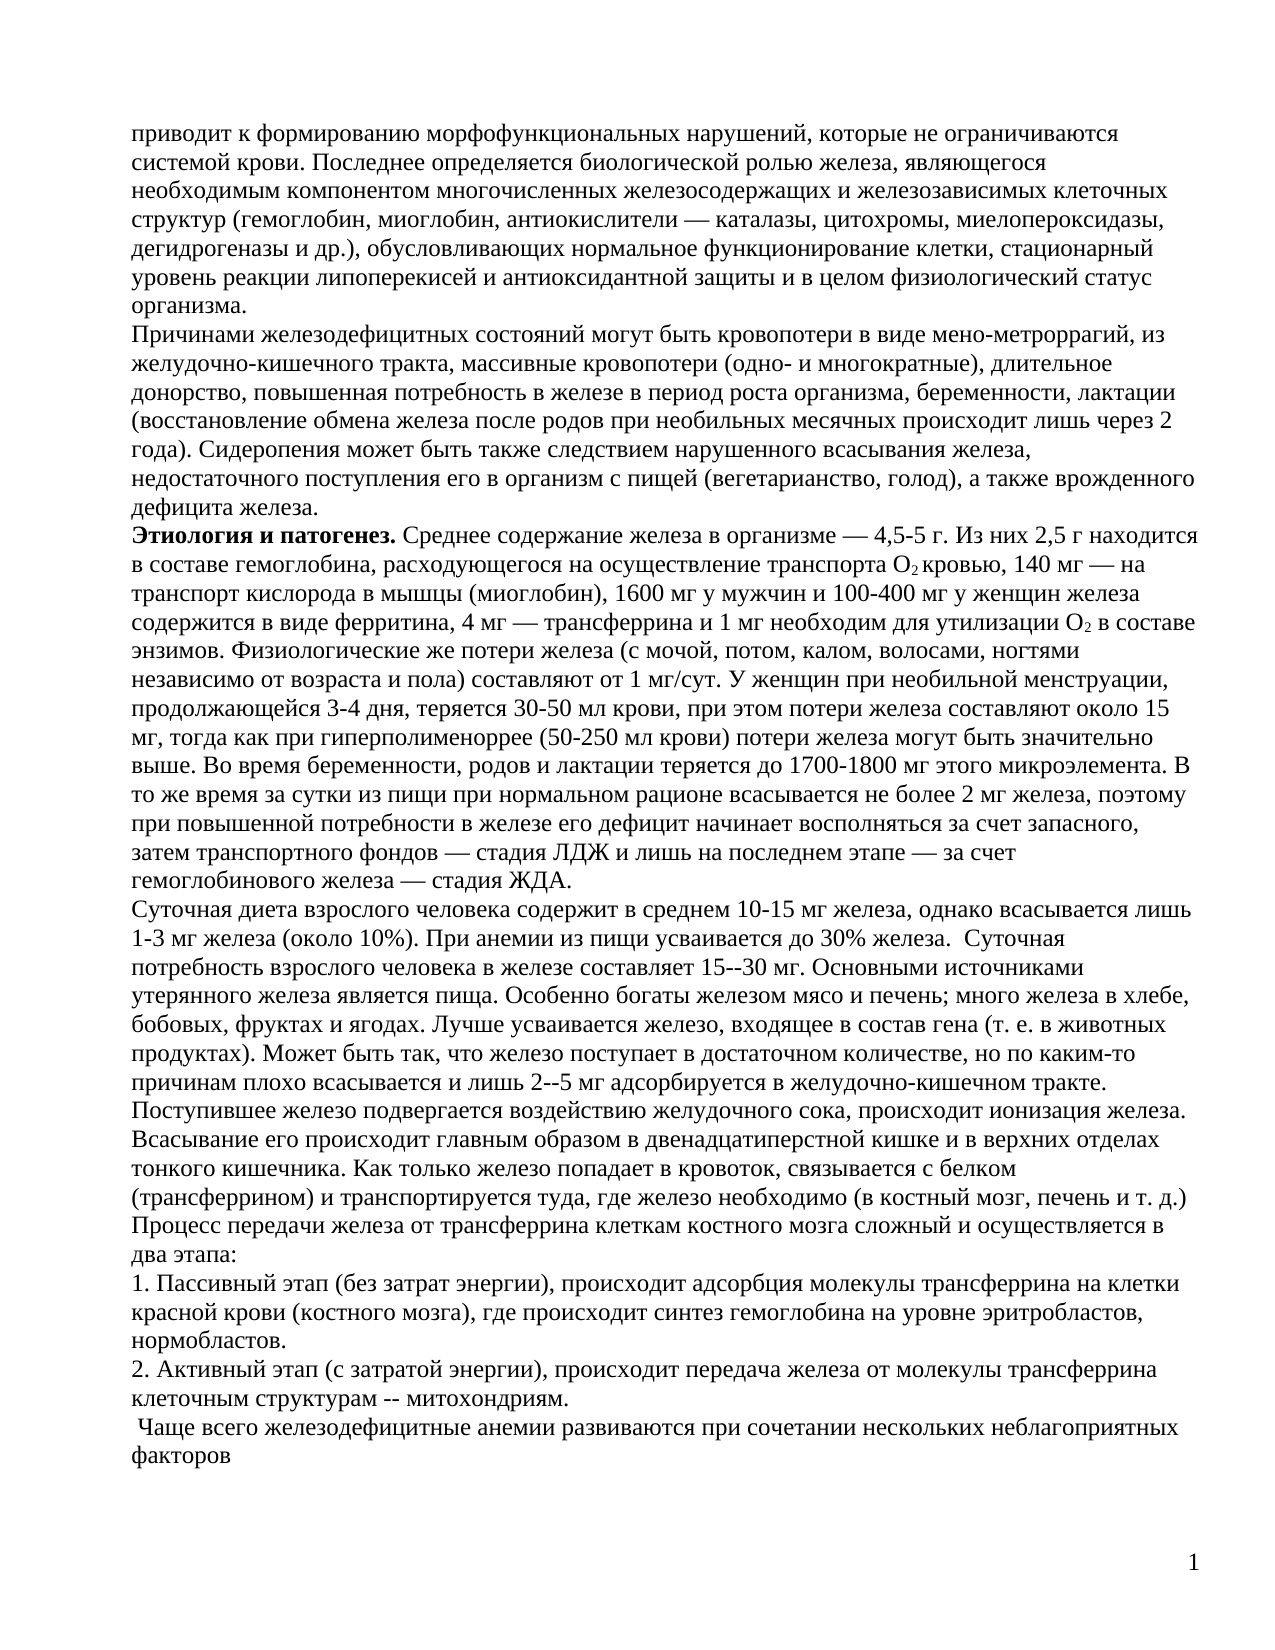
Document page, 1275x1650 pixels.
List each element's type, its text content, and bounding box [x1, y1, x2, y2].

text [131, 118, 1200, 894]
text Чаще всего железодефицитные анемии развиваются при сочетании нескольких неблагоприятных факторов [131, 1412, 1200, 1469]
text Суточная диета взрослого человека содержит в среднем 10-15 мг железа, однако всасывается лишь 1-3 мг железа (около 10%). При анемии из пищи усваивается до 30% железа. Суточная потребность взрослого человека в железе составляет 15--30 мг. Основными источниками утерянного железа является пища. Особенно богаты железом мясо и печень; много железа в хлебе, бобовых, фруктах и ягодах. Лучше усваивается железо, входящее в состав гена (т. е. в животных продуктах). Может быть так, что железо поступает в достаточном количестве, но по каким-то причинам плохо всасывается и лишь 2--5 мг адсорбируется в желудочно-кишечном тракте. Поступившее железо подвергается воздействию желудочного сока, происходит ионизация железа. Всасывание его происходит главным образом в двенадцатиперстной кишке и в верхних отделах тонкого кишечника. Как только железо попадает в кровоток, связывается с белком (трансферрином) и транспортируется туда, где железо необходимо (в костный мозг, печень и т. д.) Процесс передачи железа от трансферрина клеткам костного мозга сложный и осуществляется в два этапа: [131, 894, 1200, 1268]
text 1. Пассивный этап (без затрат энергии), происходит адсорбция молекулы трансферрина на клетки красной крови (костного мозга), где происходит синтез гемоглобина на уровне эритробластов, нормобластов. 2. Активный этап (с затратой энергии), происходит передача железа от молекулы трансферрина клеточным структурам -- митохондриям. [131, 1268, 1200, 1412]
